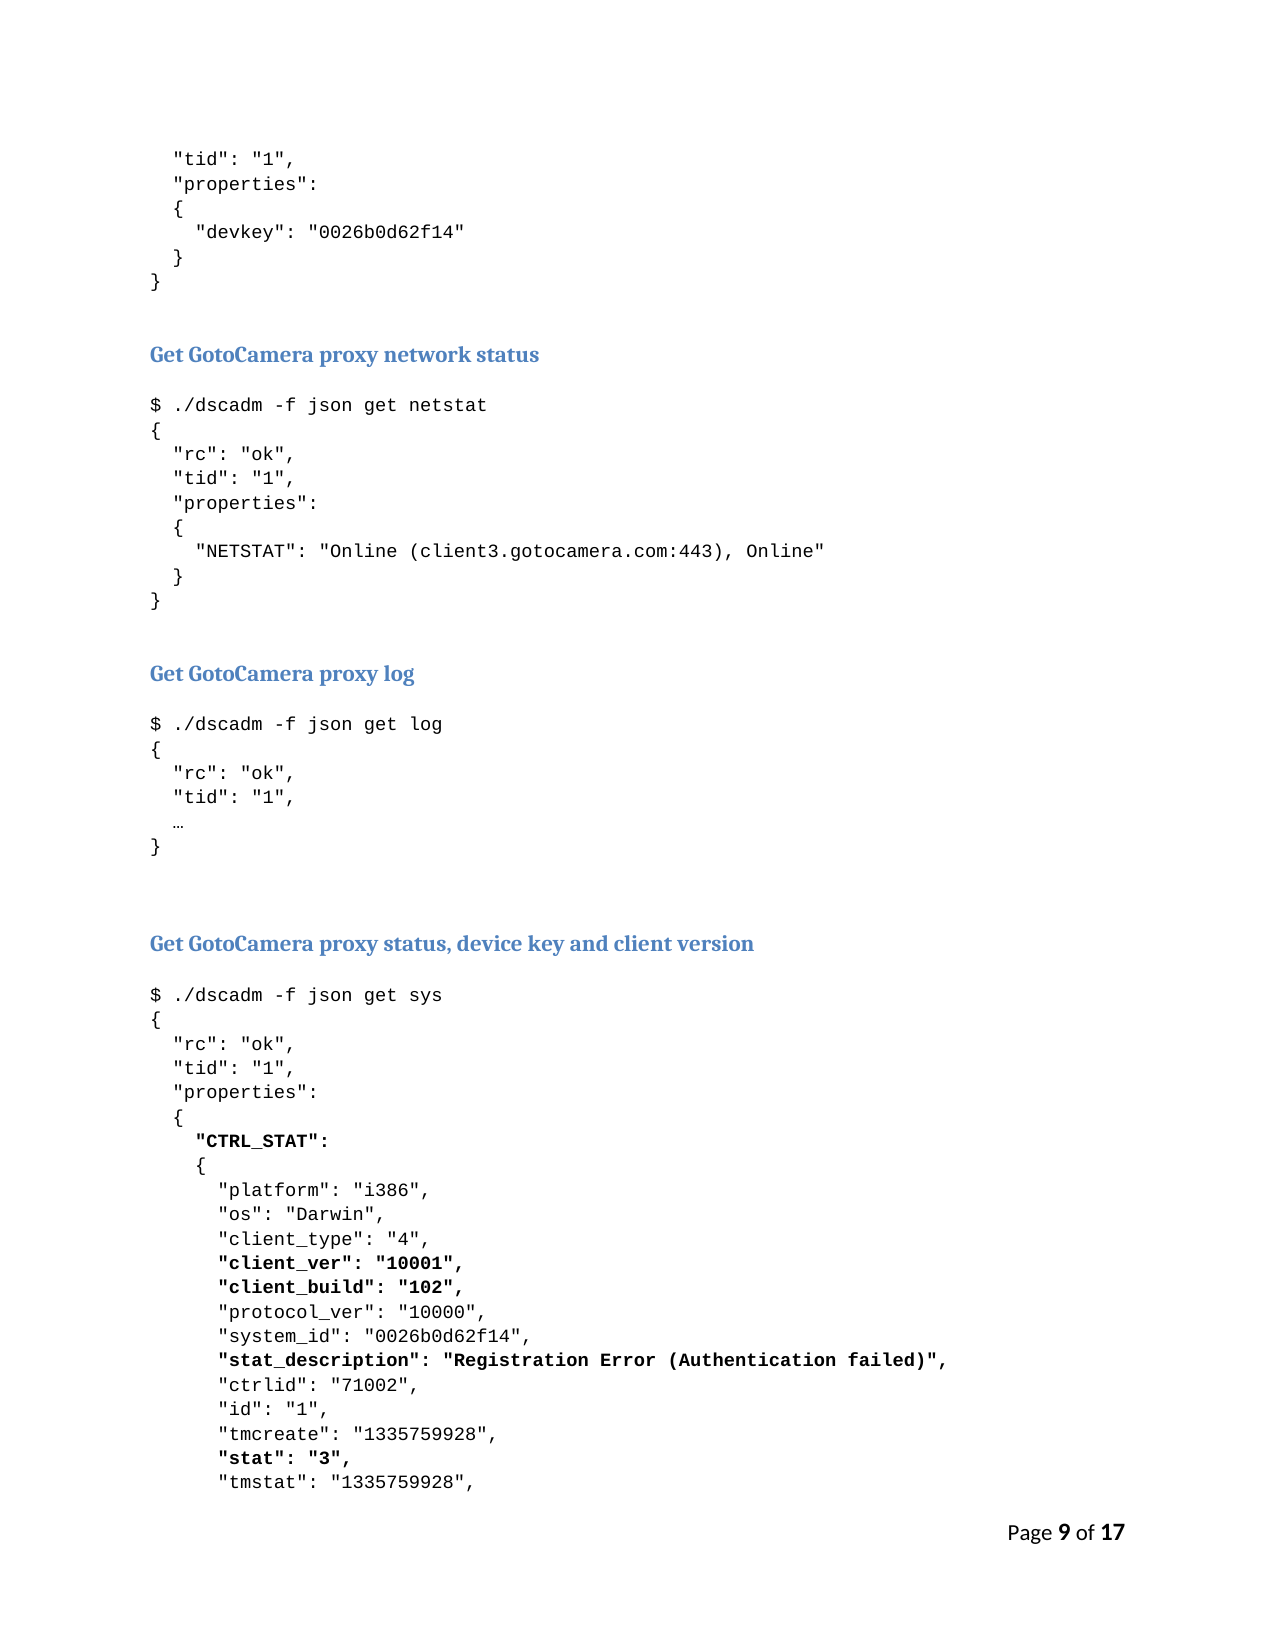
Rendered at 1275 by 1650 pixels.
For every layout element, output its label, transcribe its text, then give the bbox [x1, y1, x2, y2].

text "stat": "3", [150, 1449, 1125, 1470]
text "rc": "ok", [150, 445, 1125, 466]
text { [150, 420, 1125, 442]
text { [150, 739, 1125, 761]
text "protocol_ver": "10000", [150, 1302, 1125, 1324]
text "properties": [150, 493, 1125, 515]
text "client_ver": "10001", [150, 1254, 1125, 1275]
text "devkey": "0026b0d62f14" [150, 223, 1125, 244]
text "tid": "1", [150, 1059, 1125, 1080]
text { [150, 1156, 1125, 1177]
text "platform": "i386", [150, 1181, 1125, 1202]
text $ ./dscadm -f json get netstat [150, 396, 1125, 417]
subtitle Get GotoCamera proxy log [150, 661, 1125, 687]
text { [150, 1107, 1125, 1129]
text { [150, 1010, 1125, 1031]
text "properties": [150, 1083, 1125, 1104]
text "os": "Darwin", [150, 1205, 1125, 1226]
text { [150, 199, 1125, 220]
subtitle Get GotoCamera proxy network status [150, 341, 1125, 368]
text { [150, 518, 1125, 539]
text "tmcreate": "1335759928", [150, 1424, 1125, 1446]
subtitle Get GotoCamera proxy status, device key and client version [150, 931, 1125, 957]
text "client_build": "102", [150, 1278, 1125, 1299]
text "NETSTAT": "Online (client3.gotocamera.com:443), Online" [150, 542, 1125, 563]
text "properties": [150, 174, 1125, 196]
text } [150, 272, 1125, 293]
text "CTRL_STAT": [150, 1132, 1125, 1153]
text "ctrlid": "71002", [150, 1376, 1125, 1397]
text … [150, 813, 1125, 834]
text "client_type": "4", [150, 1229, 1125, 1251]
text } [150, 837, 1125, 858]
text "tmstat": "1335759928", [150, 1473, 1125, 1494]
text $ ./dscadm -f json get sys [150, 986, 1125, 1007]
text "tid": "1", [150, 469, 1125, 490]
text "stat_description": "Registration Error (Authentication failed)", [150, 1351, 1125, 1372]
text } [150, 567, 1125, 588]
text "system_id": "0026b0d62f14", [150, 1327, 1125, 1348]
text } [150, 247, 1125, 269]
text "tid": "1", [150, 788, 1125, 809]
text $ ./dscadm -f json get log [150, 715, 1125, 736]
text "tid": "1", [150, 150, 1125, 171]
text "rc": "ok", [150, 1034, 1125, 1056]
text } [150, 591, 1125, 612]
text "id": "1", [150, 1400, 1125, 1421]
text "rc": "ok", [150, 764, 1125, 785]
